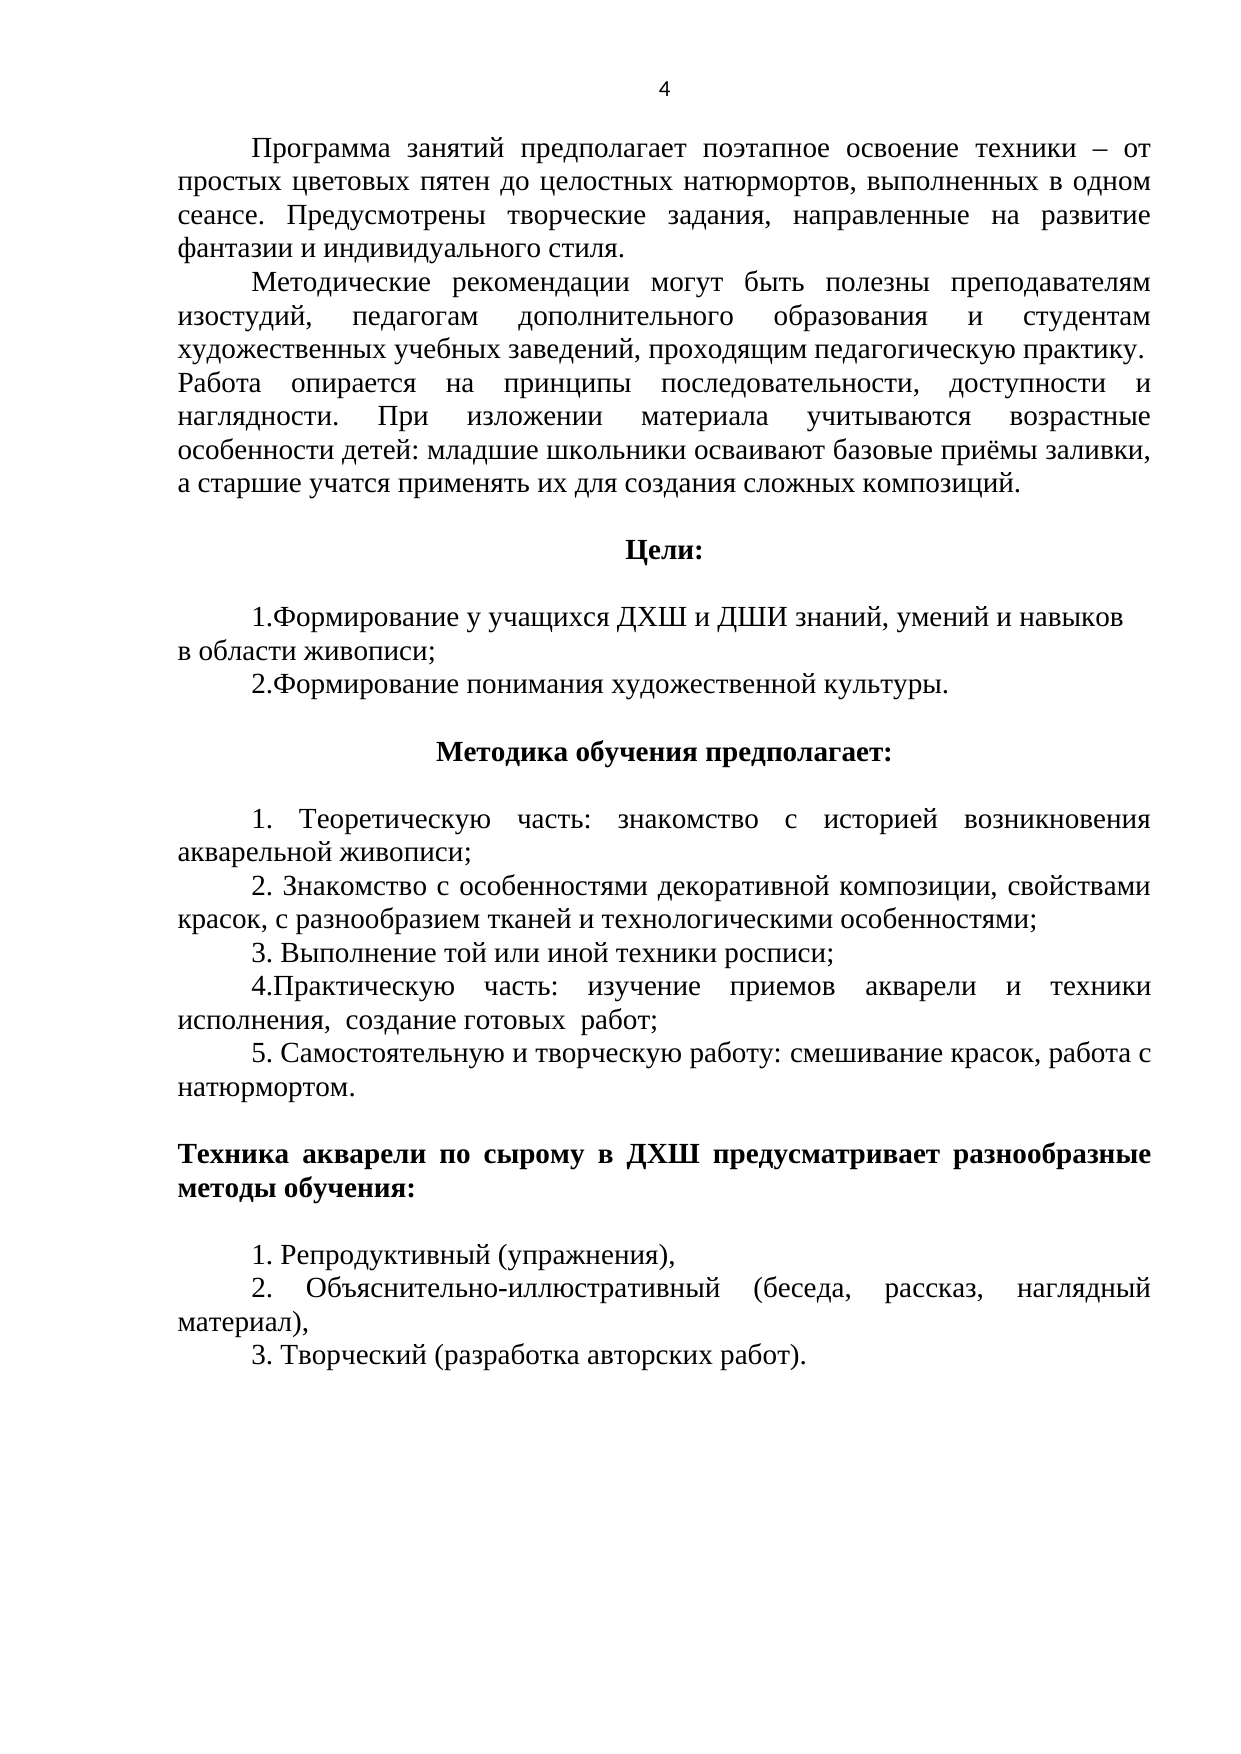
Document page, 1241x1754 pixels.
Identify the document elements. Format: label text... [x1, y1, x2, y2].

text 4.Практическую часть: изучение приемов акварели и техники исполнения, создание готовых работ; [177, 968, 1152, 1036]
list Работа опирается на принципы последовательности, доступности и наглядности. При изложении материала учитываются возрастные особенности детей: младшие школьники осваивают базовые приёмы заливки, а старшие учатся применять их для создания сложных композиций. [177, 365, 1152, 499]
text 2. Знакомство с особенностями декоративной композиции, свойствами красок, с разнообразием тканей и технологическими особенностями; [177, 868, 1152, 935]
text 1. Репродуктивный (упражнения), [177, 1237, 1152, 1270]
text 1. Теоретическую часть: знакомство с историей возникновения акварельной живописи; [177, 801, 1152, 868]
text Программа занятий предполагает поэтапное освоение техники – от простых цветовых пятен до целостных натюрмортов, выполненных в одном сеансе. Предусмотрены творческие задания, направленные на развитие фантазии и индивидуального стиля. [177, 130, 1152, 264]
text Цели: [177, 532, 1152, 566]
text 3. Творческий (разработка авторских работ). [177, 1337, 1152, 1371]
text 2.Формирование понимания художественной культуры. [177, 667, 1152, 700]
text 2. Объяснительно-иллюстративный (беседа, рассказ, наглядный материал), [177, 1270, 1152, 1337]
text 5. Самостоятельную и творческую работу: смешивание красок, работа с натюрмортом. [177, 1036, 1152, 1103]
text 3. Выполнение той или иной техники росписи; [177, 935, 1152, 968]
text Методика обучения предполагает: [177, 734, 1152, 767]
text Техника акварели по сырому в ДХШ предусматривает разнообразные методы обучения: [177, 1136, 1152, 1203]
text 1.Формирование у учащихся ДХШ и ДШИ знаний, умений и навыков в области живописи; [177, 599, 1152, 667]
text Методические рекомендации могут быть полезны преподавателям изостудий, педагогам дополнительного образования и студентам художественных учебных заведений, проходящим педагогическую практику. [177, 264, 1152, 365]
